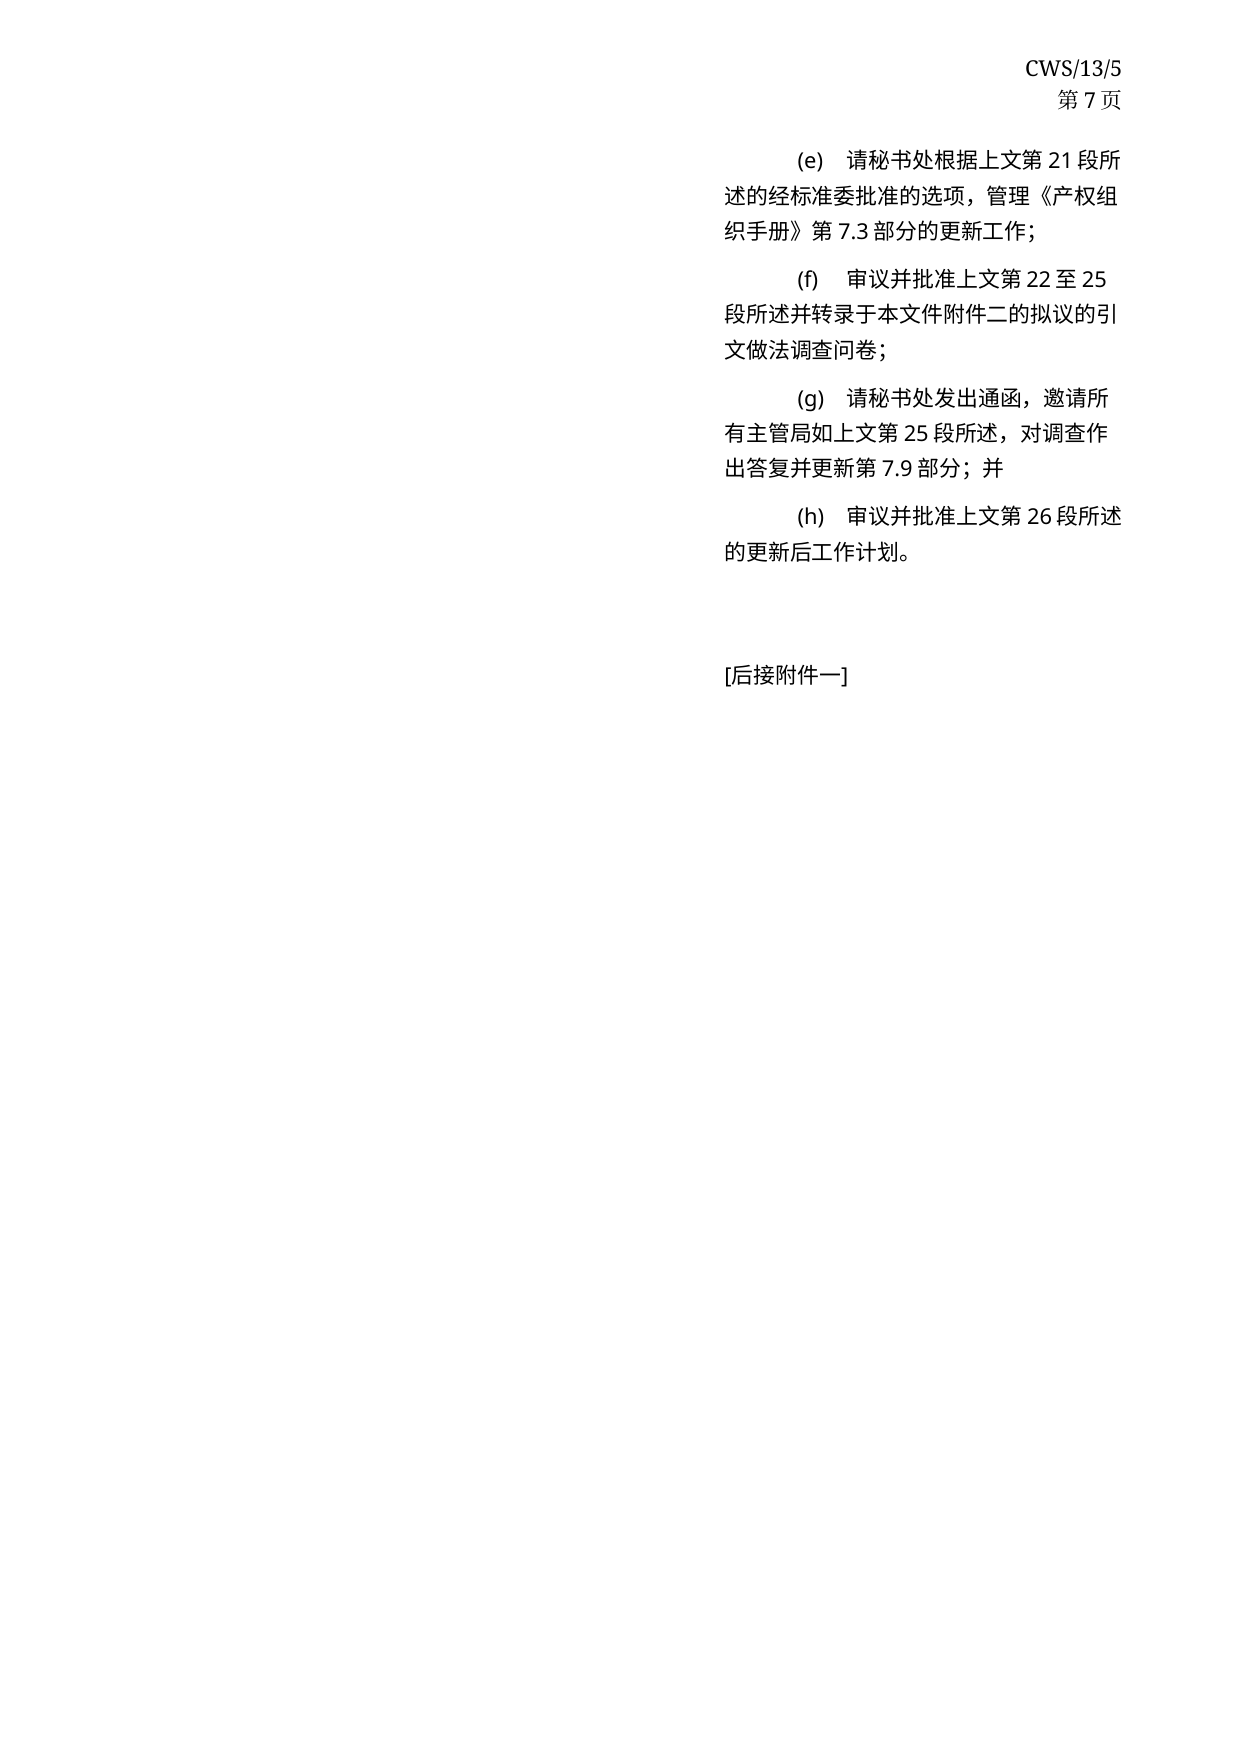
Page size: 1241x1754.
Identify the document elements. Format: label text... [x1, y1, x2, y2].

text (e) 请秘书处根据上文第21段所述的经标准委批准的选项，管理《产权组织手册》第7.3部分的更新工作； [724, 139, 1122, 246]
text [后接附件一] [724, 654, 1122, 689]
text (f) 审议并批准上文第22至25段所述并转录于本文件附件二的拟议的引文做法调查问卷； [724, 258, 1122, 364]
text (h) 审议并批准上文第26段所述的更新后工作计划。 [724, 496, 1122, 567]
text (g) 请秘书处发出通函，邀请所有主管局如上文第25段所述，对调查作出答复并更新第7.9部分；并 [724, 377, 1122, 483]
